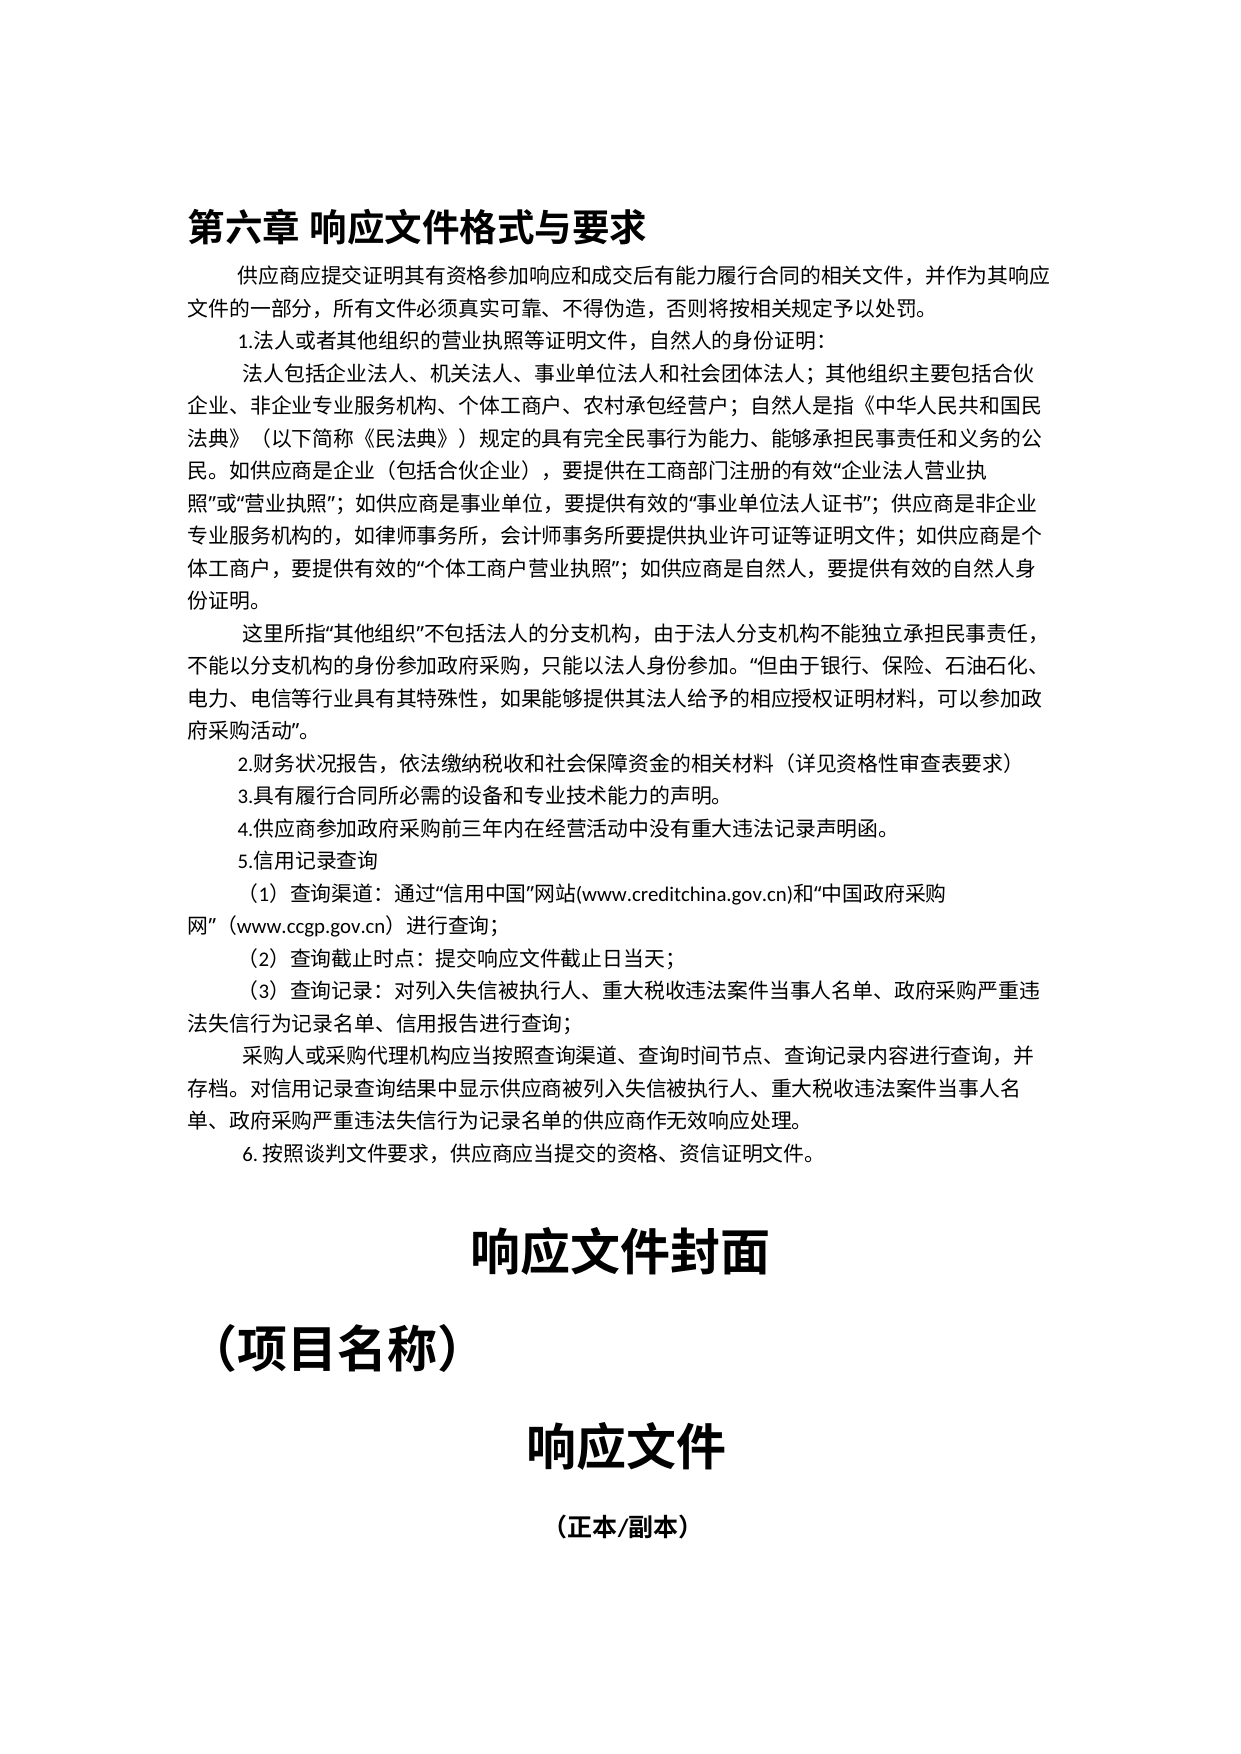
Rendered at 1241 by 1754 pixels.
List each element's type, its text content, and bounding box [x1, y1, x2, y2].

text 这里所指“其他组织”不包括法人的分支机构，由于法人分支机构不能独立承担民事责任，不能以分支机构的身份参加政府采购，只能以法人身份参加。“但由于银行、保险、石油石化、电力、电信等行业具有其特殊性，如果能够提供其法人给予的相应授权证明材料，可以参加政府采购活动”。 [187, 617, 1053, 747]
text 供应商应提交证明其有资格参加响应和成交后有能力履行合同的相关文件，并作为其响应文件的一部分，所有文件必须真实可靠、不得伪造，否则将按相关规定予以处罚。 [187, 259, 1053, 324]
text 响应文件 [187, 1397, 1053, 1494]
text 3.具有履行合同所必需的设备和专业技术能力的声明。 [187, 779, 1053, 812]
text 响应文件封面 [187, 1202, 1053, 1299]
text （2）查询截止时点：提交响应文件截止日当天； [187, 942, 1053, 974]
text 5.信用记录查询 [187, 844, 1053, 877]
text 第六章 响应文件格式与要求 [187, 194, 1053, 259]
text 4.供应商参加政府采购前三年内在经营活动中没有重大违法记录声明函。 [187, 812, 1053, 844]
text 采购人或采购代理机构应当按照查询渠道、查询时间节点、查询记录内容进行查询，并存档。对信用记录查询结果中显示供应商被列入失信被执行人、重大税收违法案件当事人名单、政府采购严重违法失信行为记录名单的供应商作无效响应处理。 [187, 1039, 1053, 1137]
text 6. 按照谈判文件要求，供应商应当提交的资格、资信证明文件。 [187, 1137, 1053, 1169]
text （1）查询渠道：通过“信用中国”网站(www.creditchina.gov.cn)和“中国政府采购网”（www.ccgp.gov.cn）进行查询； [187, 877, 1053, 942]
text （3）查询记录：对列入失信被执行人、重大税收违法案件当事人名单、政府采购严重违法失信行为记录名单、信用报告进行查询； [187, 974, 1053, 1039]
text （正本/副本） [187, 1494, 1053, 1559]
text 2.财务状况报告，依法缴纳税收和社会保障资金的相关材料（详见资格性审查表要求） [187, 747, 1053, 779]
text 法人包括企业法人、机关法人、事业单位法人和社会团体法人；其他组织主要包括合伙企业、非企业专业服务机构、个体工商户、农村承包经营户；自然人是指《中华人民共和国民法典》（以下简称《民法典》）规定的具有完全民事行为能力、能够承担民事责任和义务的公民。如供应商是企业（包括合伙企业），要提供在工商部门注册的有效“企业法人营业执照”或“营业执照”；如供应商是事业单位，要提供有效的“事业单位法人证书”；供应商是非企业专业服务机构的，如律师事务所，会计师事务所要提供执业许可证等证明文件；如供应商是个体工商户，要提供有效的“个体工商户营业执照”；如供应商是自然人，要提供有效的自然人身份证明。 [187, 357, 1053, 617]
text （项目名称） [187, 1299, 1053, 1397]
text 1.法人或者其他组织的营业执照等证明文件，自然人的身份证明： [187, 324, 1053, 357]
